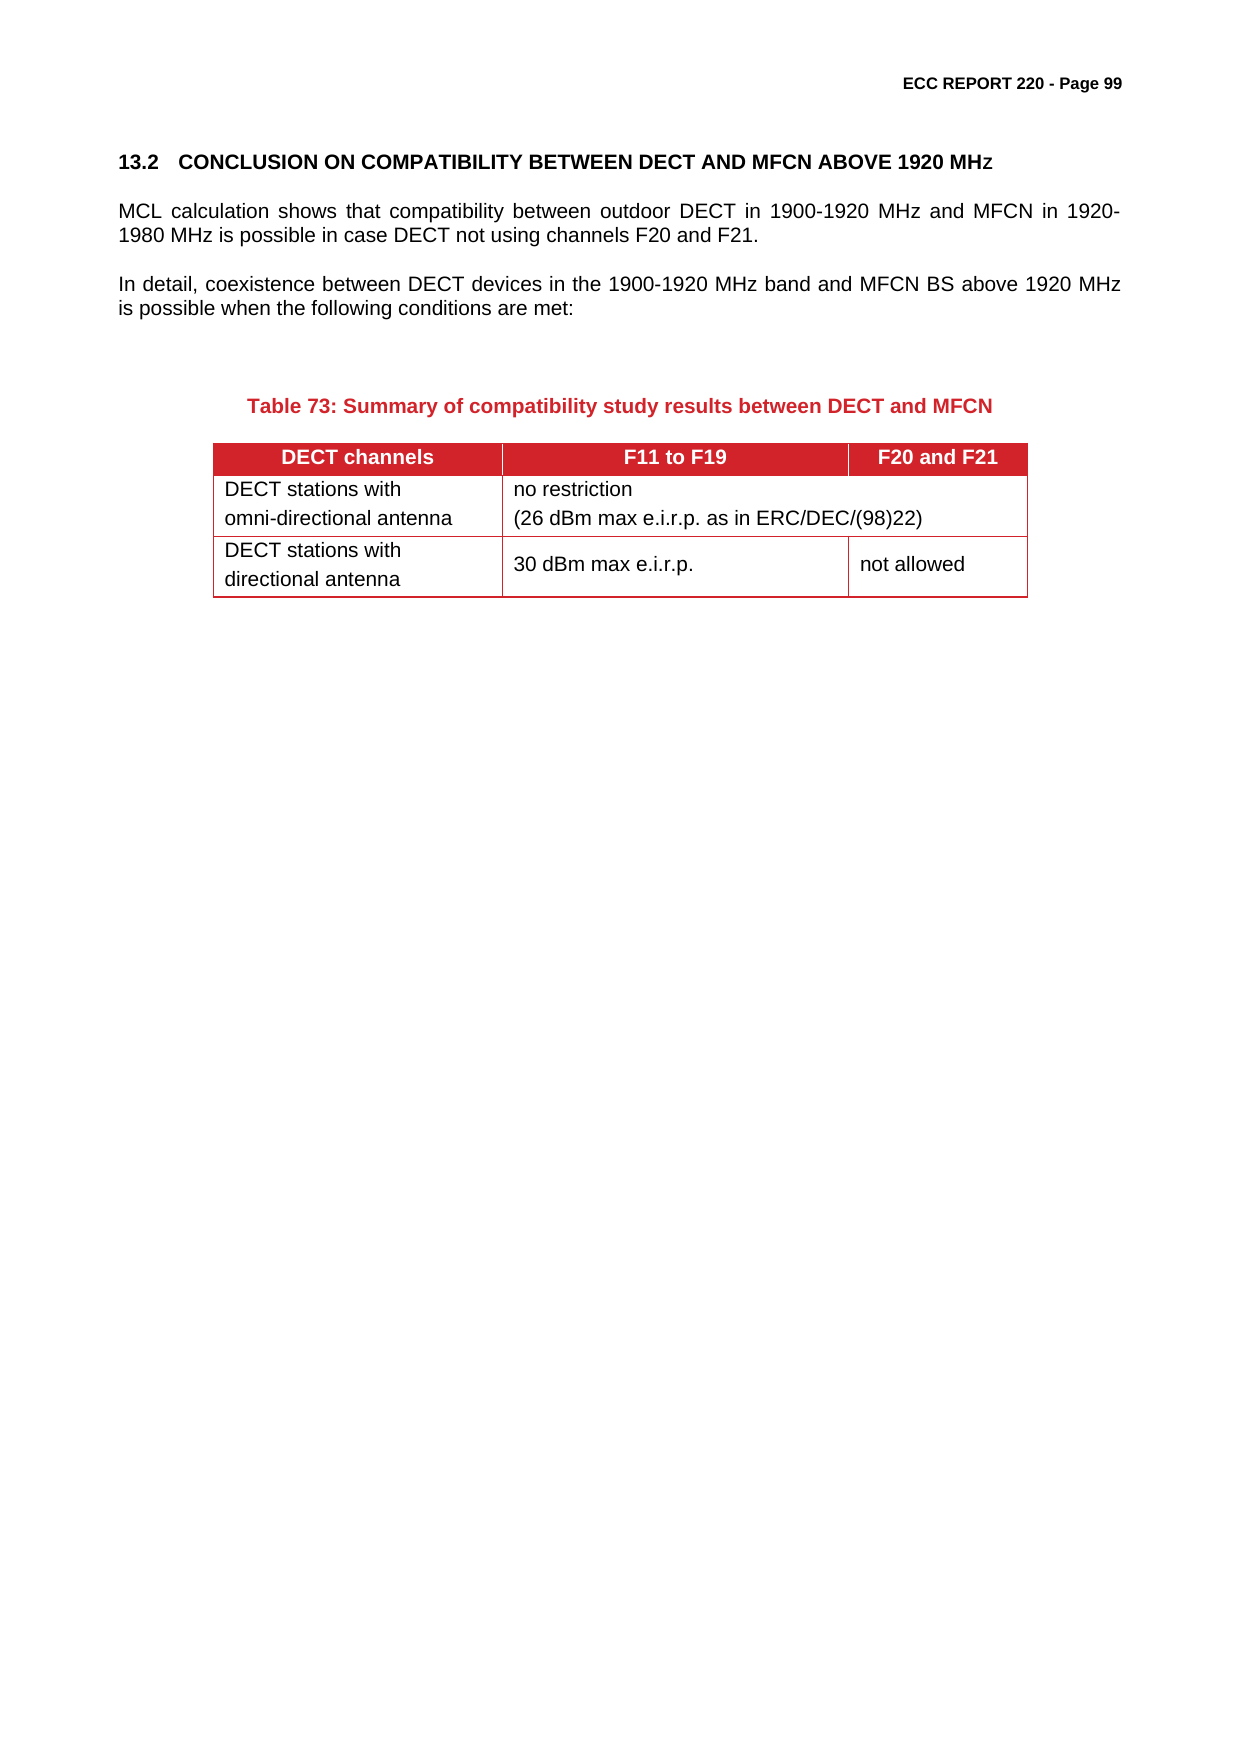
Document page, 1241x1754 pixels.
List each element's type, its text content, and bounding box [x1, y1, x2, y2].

text Table 73: Summary of compatibility study results between DECT and MFCN [118, 394, 1122, 418]
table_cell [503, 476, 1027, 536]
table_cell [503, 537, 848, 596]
text MCL calculation shows that compatibility between outdoor DECT in 1900-1920 MHz and MFCN in 1920-1980 MHz is possible in case DECT not using channels F20 and F21. [118, 199, 1122, 247]
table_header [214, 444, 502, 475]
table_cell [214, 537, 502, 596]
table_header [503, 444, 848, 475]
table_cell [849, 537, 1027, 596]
subtitle Conclusion on compatibility between DECT and MFCN above 1920 MHz [118, 150, 1122, 174]
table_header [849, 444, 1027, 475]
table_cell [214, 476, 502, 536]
text In detail, coexistence between DECT devices in the 1900-1920 MHz band and MFCN BS above 1920 MHz is possible when the following conditions are met: [118, 272, 1122, 320]
